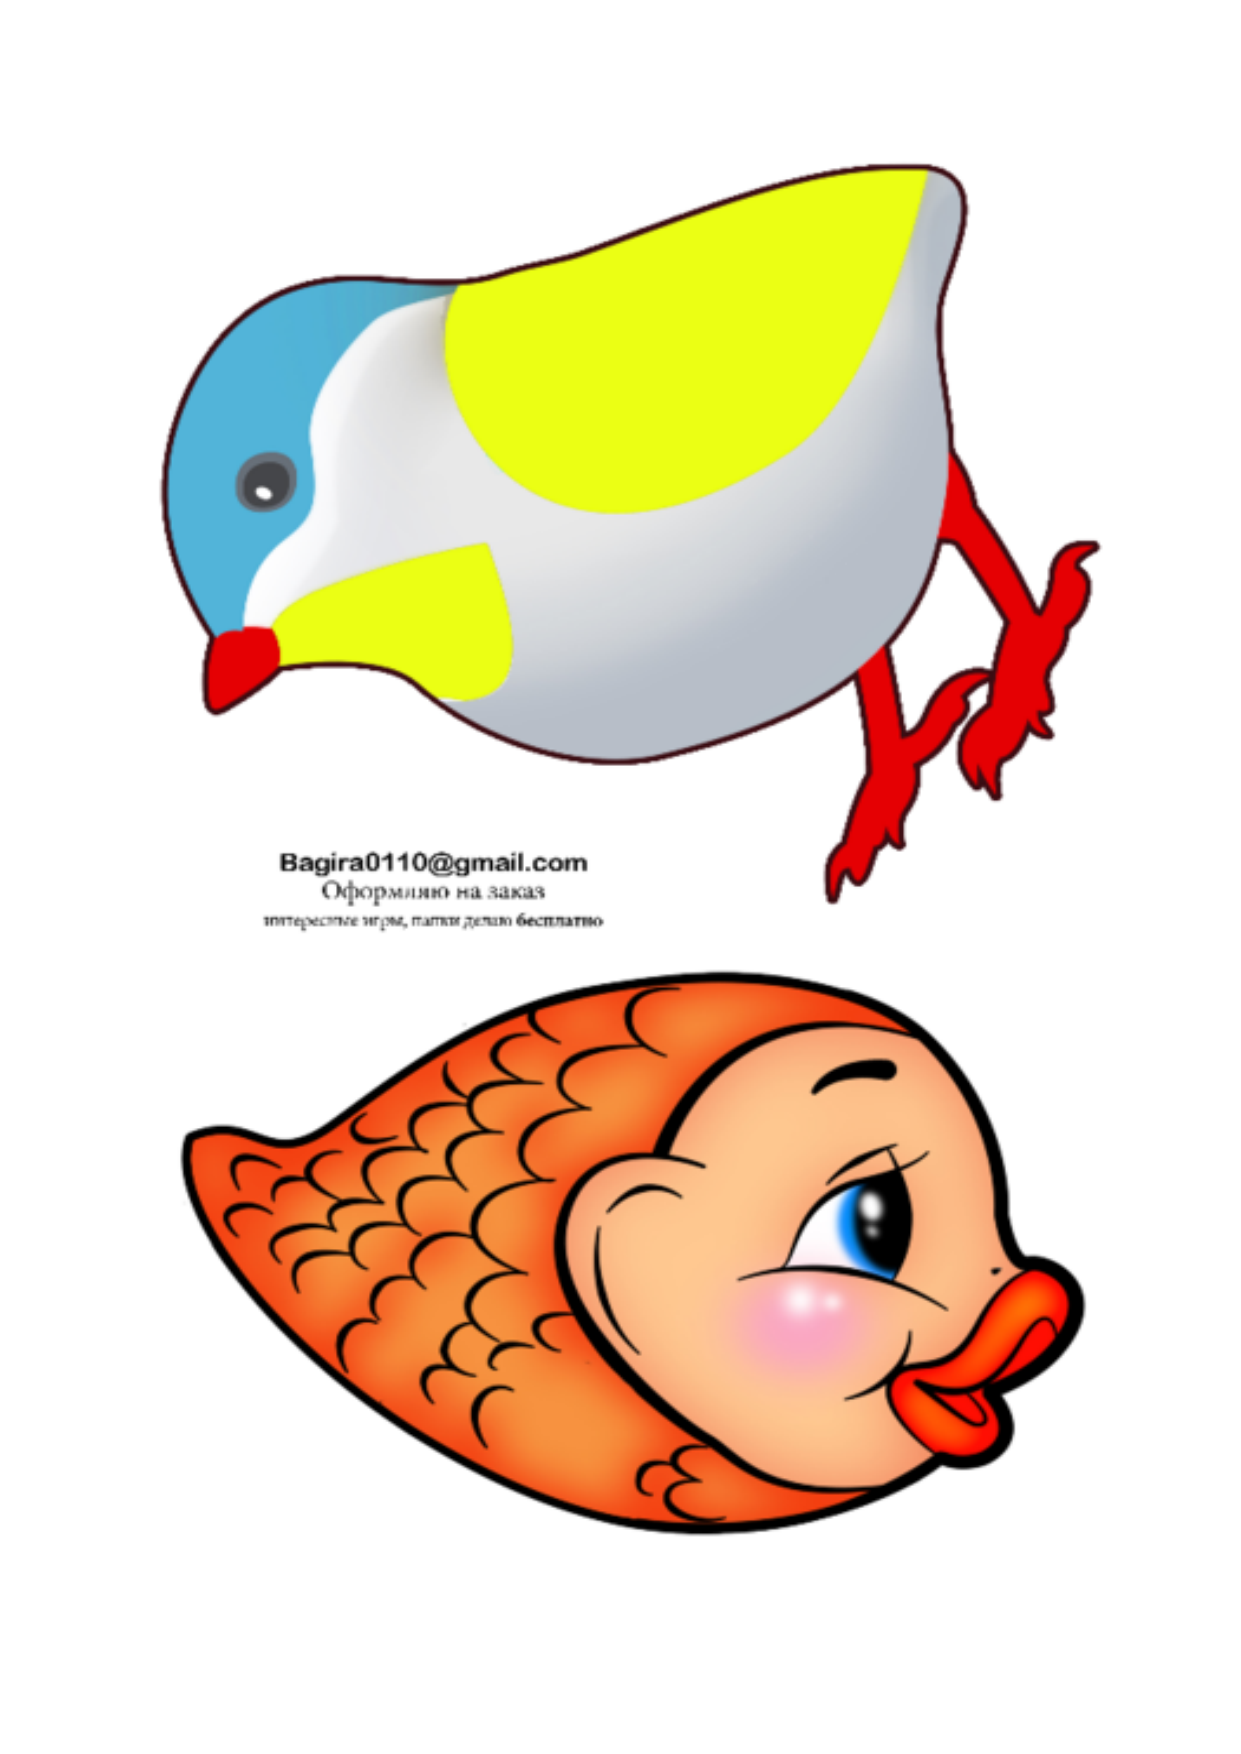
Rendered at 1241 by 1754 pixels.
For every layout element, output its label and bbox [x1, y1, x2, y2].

picture [36, 90, 1202, 1629]
